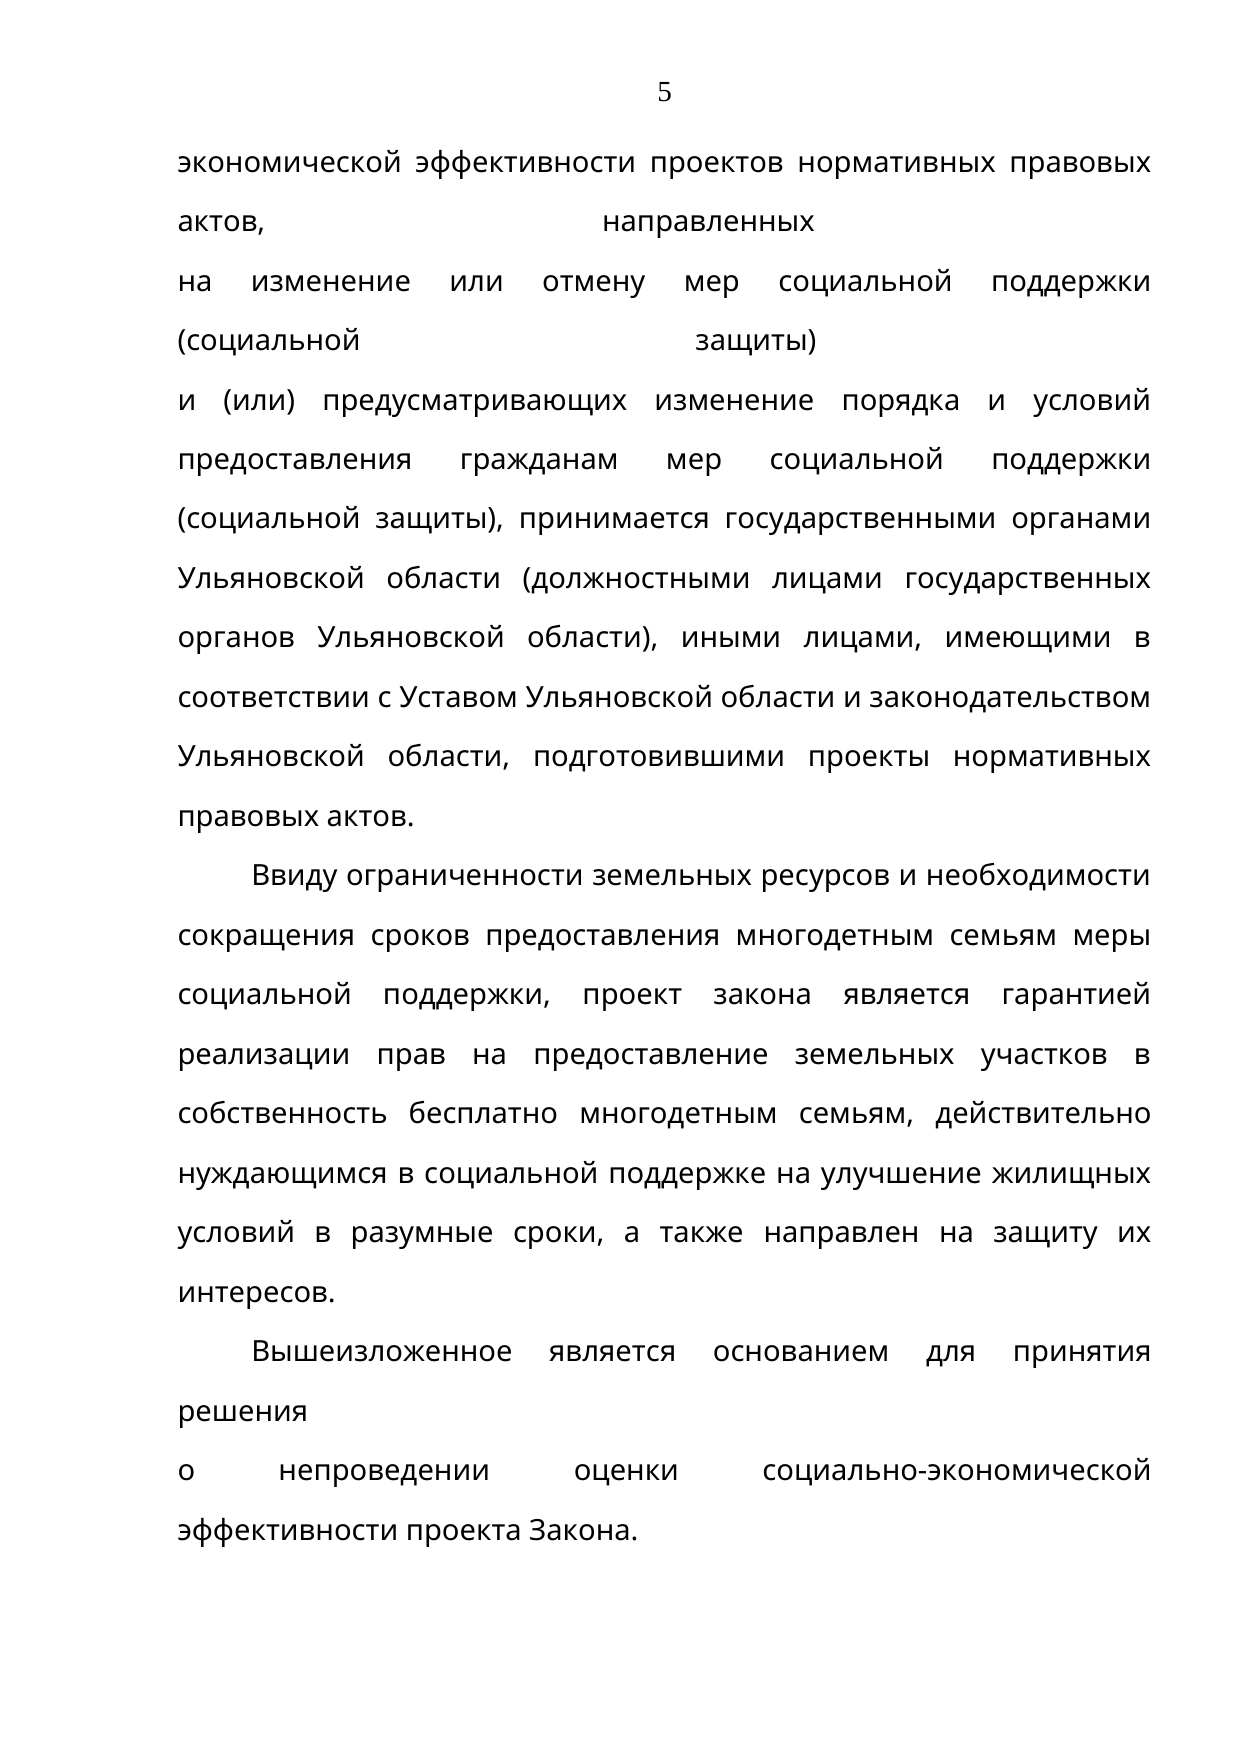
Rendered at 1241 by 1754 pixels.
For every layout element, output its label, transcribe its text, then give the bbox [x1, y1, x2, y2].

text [177, 141, 1152, 835]
text Ввиду ограниченности земельных ресурсов и необходимости сокращения сроков предоставления многодетным семьям меры социальной поддержки, проект закона является гарантией реализации прав на предоставление земельных участков в собственность бесплатно многодетным семьям, действительно нуждающимся в социальной поддержке на улучшение жилищных условий в разумные сроки, а также направлен на защиту их интересов. [177, 855, 1152, 1311]
text Вышеизложенное является основанием для принятия решения о непроведении оценки социально-экономической эффективности проекта Закона. [177, 1331, 1152, 1549]
